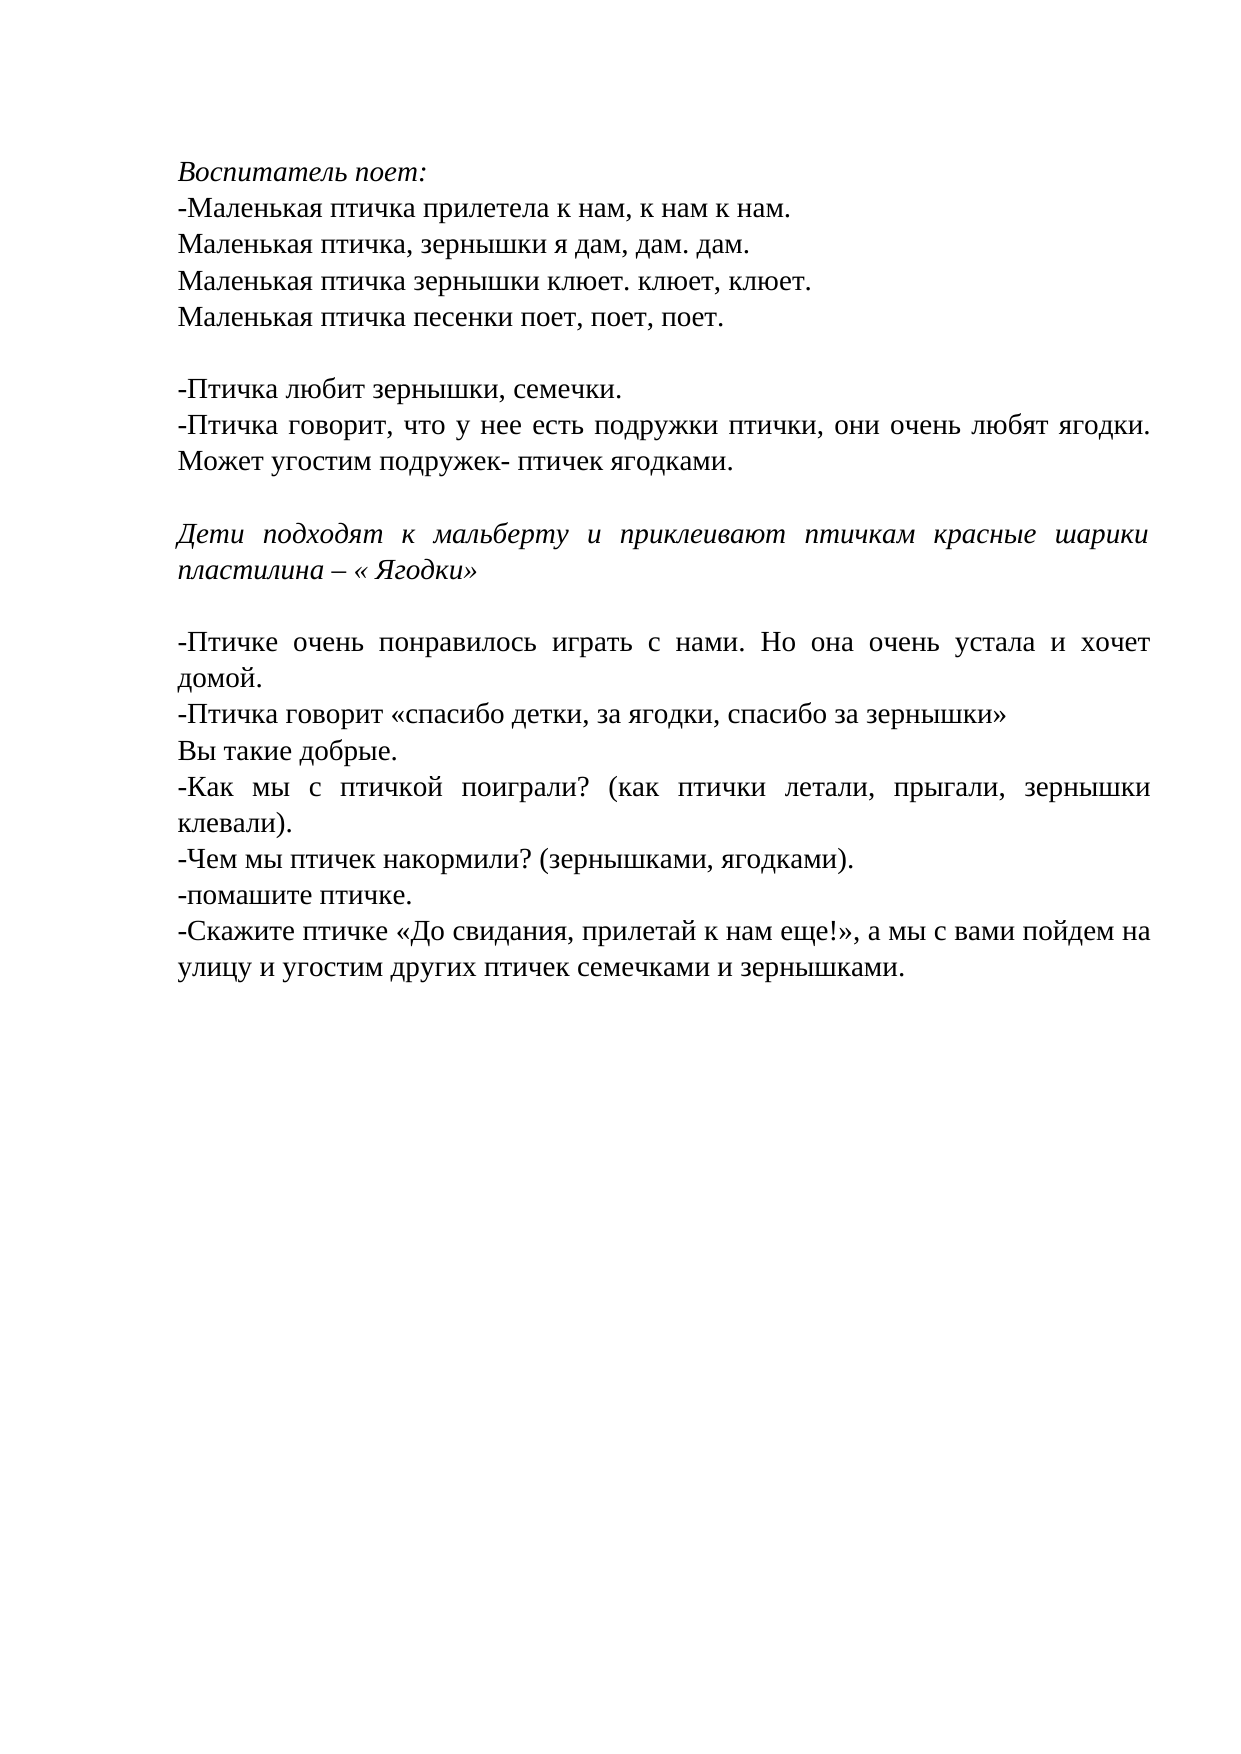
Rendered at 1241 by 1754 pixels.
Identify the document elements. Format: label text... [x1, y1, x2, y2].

text Маленькая птичка, зернышки я дам, дам. дам. [177, 227, 1152, 260]
text -Птичке очень понравилось играть с нами. Но она очень устала и хочет домой. [177, 624, 1152, 694]
text -помашите птичке. [177, 877, 1152, 911]
text Маленькая птичка песенки поет, поет, поет. [177, 299, 1152, 332]
text -Скажите птичке «До свидания, прилетай к нам еще!», а мы с вами пойдем на улицу и угостим других птичек семечками и зернышками. [177, 913, 1152, 983]
text -Как мы с птичкой поиграли? (как птички летали, прыгали, зернышки клевали). [177, 769, 1152, 838]
text -Чем мы птичек накормили? (зернышками, ягодками). [177, 841, 1152, 874]
text -Птичка любит зернышки, семечки. [177, 371, 1152, 405]
text -Птичка говорит, что у нее есть подружки птички, они очень любят ягодки. Может угостим подружек- птичек ягодками. [177, 407, 1152, 477]
text -Птичка говорит «спасибо детки, за ягодки, спасибо за зернышки» [177, 696, 1152, 730]
text -Маленькая птичка прилетела к нам, к нам к нам. [177, 190, 1152, 224]
text Вы такие добрые. [177, 733, 1152, 766]
text Маленькая птичка зернышки клюет. клюет, клюет. [177, 263, 1152, 296]
text Дети подходят к мальберту и приклеивают птичкам красные шарики пластилина – « Ягодки» [177, 516, 1152, 585]
text Воспитатель поет: [177, 154, 1152, 188]
